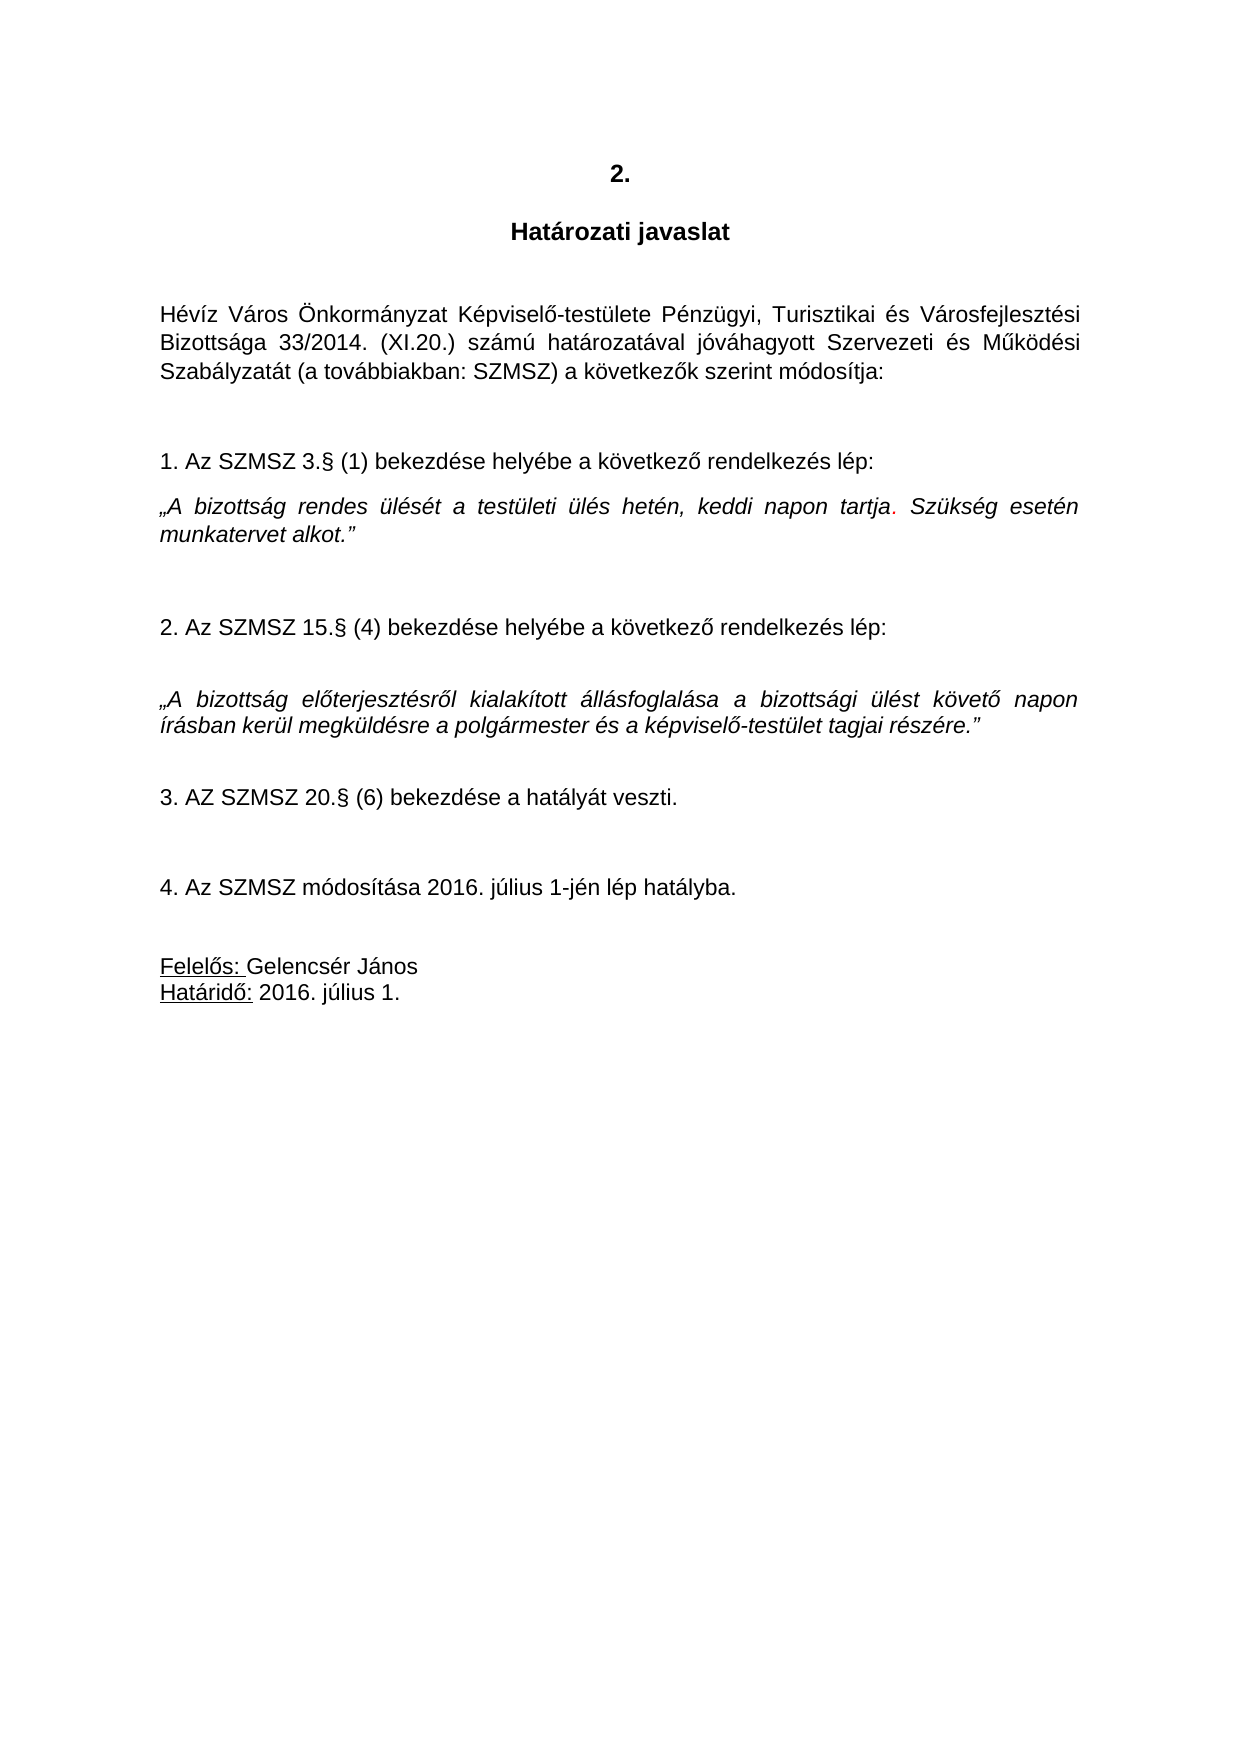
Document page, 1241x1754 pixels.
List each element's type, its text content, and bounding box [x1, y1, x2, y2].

text 2. Az SZMSZ 15.§ (4) bekezdése helyébe a következő rendelkezés lép: [159, 614, 1081, 641]
text 2. [159, 159, 1081, 188]
text Határidő: 2016. július 1. [159, 979, 1081, 1006]
text 3. AZ SZMSZ 20.§ (6) bekezdése a hatályát veszti. [159, 783, 1081, 810]
text „A bizottság előterjesztésről kialakított állásfoglalása a bizottsági ülést követő napon írásban kerül megküldésre a polgármester és a képviselő-testület tagjai részére.” [159, 686, 1081, 738]
text Határozati javaslat [159, 217, 1081, 246]
text Felelős: Gelencsér János [159, 953, 1081, 979]
text Hévíz Város Önkormányzat Képviselő-testülete Pénzügyi, Turisztikai és Városfejlesztési Bizottsága 33/2014. (XI.20.) számú határozatával jóváhagyott Szervezeti és Működési Szabályzatát (a továbbiakban: SZMSZ) a következők szerint módosítja: [159, 301, 1081, 384]
text 1. Az SZMSZ 3.§ (1) bekezdése helyébe a következő rendelkezés lép: [159, 448, 1081, 474]
text 4. Az SZMSZ módosítása 2016. július 1-jén lép hatályba. [159, 874, 1081, 900]
text „A bizottság rendes ülését a testületi ülés hetén, keddi napon tartja. Szükség esetén munkatervet alkot.” [159, 493, 1081, 548]
